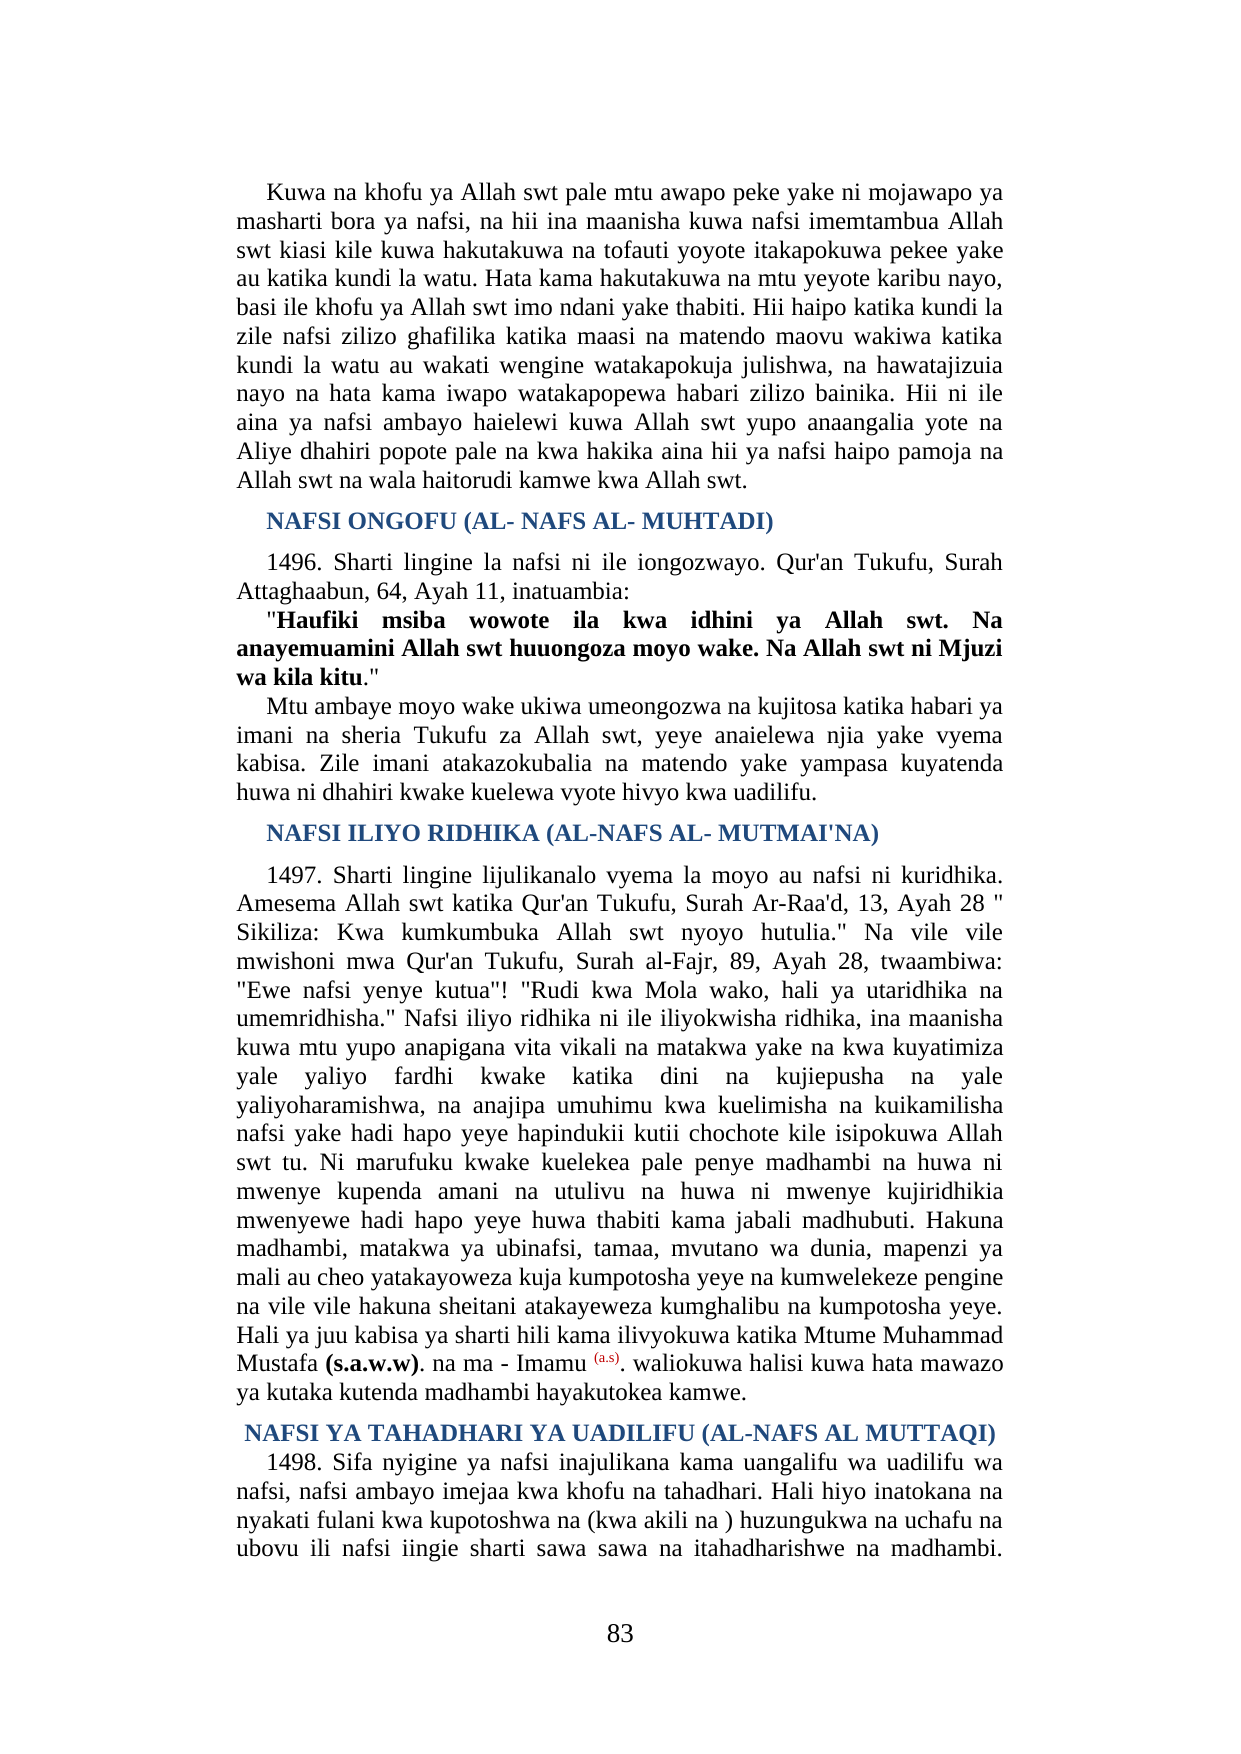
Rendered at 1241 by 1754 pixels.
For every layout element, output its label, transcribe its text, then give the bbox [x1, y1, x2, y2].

text 1496. Sharti lingine la nafsi ni ile iongozwayo. Qur'an Tukufu, Surah Attaghaabun, 64, Ayah 11, inatuambia: [236, 547, 1004, 605]
text "Haufiki msiba wowote ila kwa idhini ya Allah swt. Na anayemuamini Allah swt huuongoza moyo wake. Na Allah swt ni Mjuzi wa kila kitu." [236, 605, 1004, 691]
text 1497. Sharti lingine lijulikanalo vyema la moyo au nafsi ni kuridhika. Amesema Allah swt katika Qur'an Tukufu, Surah Ar-Raa'd, 13, Ayah 28 " Sikiliza: Kwa kumkumbuka Allah swt nyoyo hutulia." Na vile vile mwishoni mwa Qur'an Tukufu, Surah al-Fajr, 89, Ayah 28, twaambiwa: "Ewe nafsi yenye kutua"! "Rudi kwa Mola wako, hali ya utaridhika na umemridhisha." Nafsi iliyo ridhika ni ile iliyokwisha ridhika, ina maanisha kuwa mtu yupo anapigana vita vikali na matakwa yake na kwa kuyatimiza yale yaliyo fardhi kwake katika dini na kujiepusha na yale yaliyoharamishwa, na anajipa umuhimu kwa kuelimisha na kuikamilisha nafsi yake hadi hapo yeye hapindukii kutii chochote kile isipokuwa Allah swt tu. Ni marufuku kwake kuelekea pale penye madhambi na huwa ni mwenye kupenda amani na utulivu na huwa ni mwenye kujiridhikia mwenyewe hadi hapo yeye huwa thabiti kama jabali madhubuti. Hakuna madhambi, matakwa ya ubinafsi, tamaa, mvutano wa dunia, mapenzi ya mali au cheo yatakayoweza kuja kumpotosha yeye na kumwelekeze pengine na vile vile hakuna sheitani atakayeweza kumghalibu na kumpotosha yeye. Hali ya juu kabisa ya sharti hili kama ilivyokuwa katika Mtume Muhammad Mustafa (s.a.w.w). na ma - Imamu (a.s). waliokuwa halisi kuwa hata mawazo ya kutaka kutenda madhambi hayakutokea kamwe. [236, 860, 1004, 1406]
subtitle NAFSI YA TAHADHARI YA UADILIFU (AL-NAFS AL MUTTAQI) [236, 1418, 1004, 1447]
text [236, 1447, 1004, 1562]
text Mtu ambaye moyo wake ukiwa umeongozwa na kujitosa katika habari ya imani na sheria Tukufu za Allah swt, yeye anaielewa njia yake vyema kabisa. Zile imani atakazokubalia na matendo yake yampasa kuyatenda huwa ni dhahiri kwake kuelewa vyote hivyo kwa uadilifu. [236, 691, 1004, 806]
text Kuwa na khofu ya Allah swt pale mtu awapo peke yake ni mojawapo ya masharti bora ya nafsi, na hii ina maanisha kuwa nafsi imemtambua Allah swt kiasi kile kuwa hakutakuwa na tofauti yoyote itakapokuwa pekee yake au katika kundi la watu. Hata kama hakutakuwa na mtu yeyote karibu nayo, basi ile khofu ya Allah swt imo ndani yake thabiti. Hii haipo katika kundi la zile nafsi zilizo ghafilika katika maasi na matendo maovu wakiwa katika kundi la watu au wakati wengine watakapokuja julishwa, na hawatajizuia nayo na hata kama iwapo watakapopewa habari zilizo bainika. Hii ni ile aina ya nafsi ambayo haielewi kuwa Allah swt yupo anaangalia yote na Aliye dhahiri popote pale na kwa hakika aina hii ya nafsi haipo pamoja na Allah swt na wala haitorudi kamwe kwa Allah swt. [236, 177, 1004, 493]
subtitle NAFSI ONGOFU (AL- NAFS AL- MUHTADI) [236, 506, 1004, 535]
subtitle NAFSI ILIYO RIDHIKA (AL-NAFS AL- MUTMAI'NA) [236, 818, 1004, 847]
